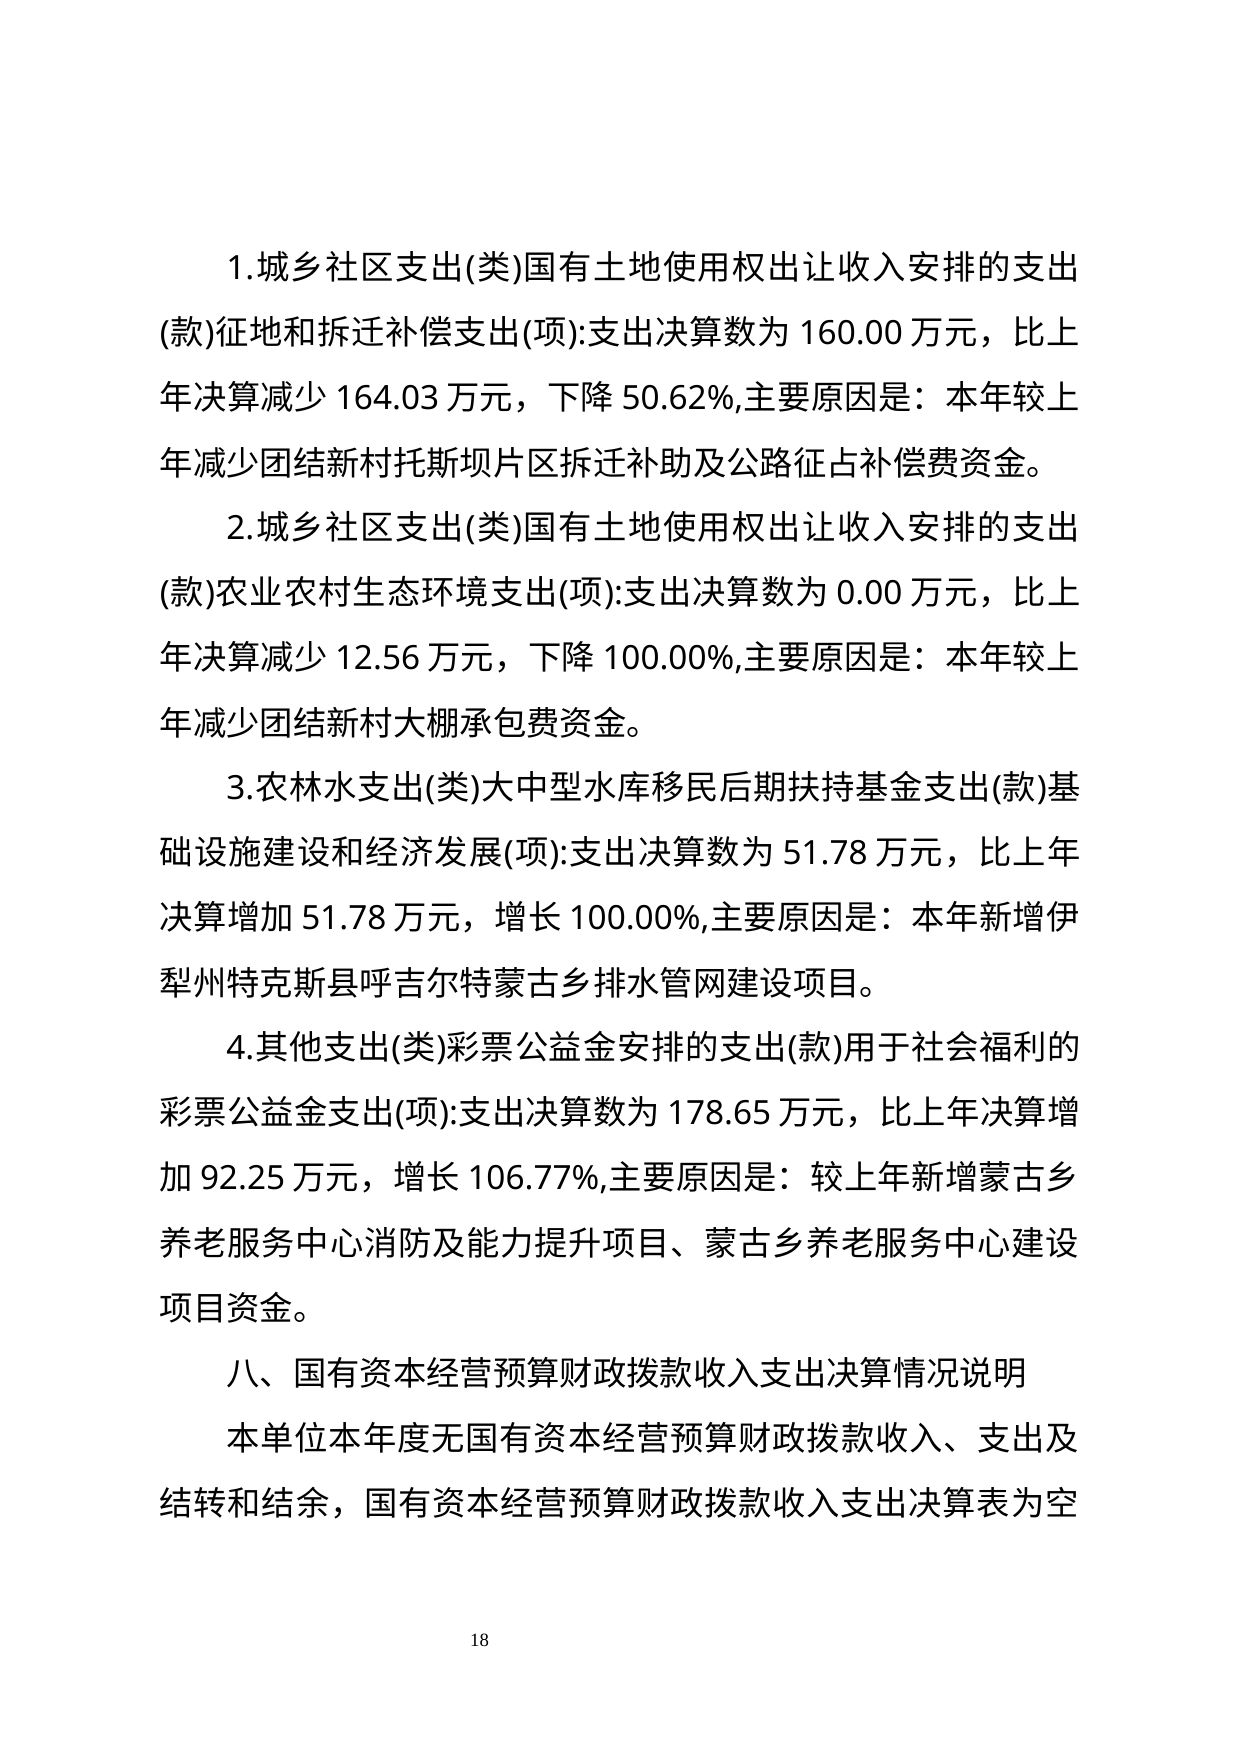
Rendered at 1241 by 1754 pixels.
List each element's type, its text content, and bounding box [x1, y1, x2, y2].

text 3.农林水支出(类)大中型水库移民后期扶持基金支出(款)基础设施建设和经济发展(项):支出决算数为51.78万元，比上年决算增加51.78万元，增长100.00%,主要原因是：本年新增伊犁州特克斯县呼吉尔特蒙古乡排水管网建设项目。 [159, 753, 1081, 1013]
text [159, 1403, 1081, 1533]
text 1.城乡社区支出(类)国有土地使用权出让收入安排的支出(款)征地和拆迁补偿支出(项):支出决算数为160.00万元，比上年决算减少164.03万元，下降50.62%,主要原因是：本年较上年减少团结新村托斯坝片区拆迁补助及公路征占补偿费资金。 [159, 233, 1081, 493]
text 八、国有资本经营预算财政拨款收入支出决算情况说明 [159, 1338, 1081, 1403]
text 2.城乡社区支出(类)国有土地使用权出让收入安排的支出(款)农业农村生态环境支出(项):支出决算数为0.00万元，比上年决算减少12.56万元，下降100.00%,主要原因是：本年较上年减少团结新村大棚承包费资金。 [159, 493, 1081, 753]
text 4.其他支出(类)彩票公益金安排的支出(款)用于社会福利的彩票公益金支出(项):支出决算数为178.65万元，比上年决算增加92.25万元，增长106.77%,主要原因是：较上年新增蒙古乡养老服务中心消防及能力提升项目、蒙古乡养老服务中心建设项目资金。 [159, 1013, 1081, 1338]
